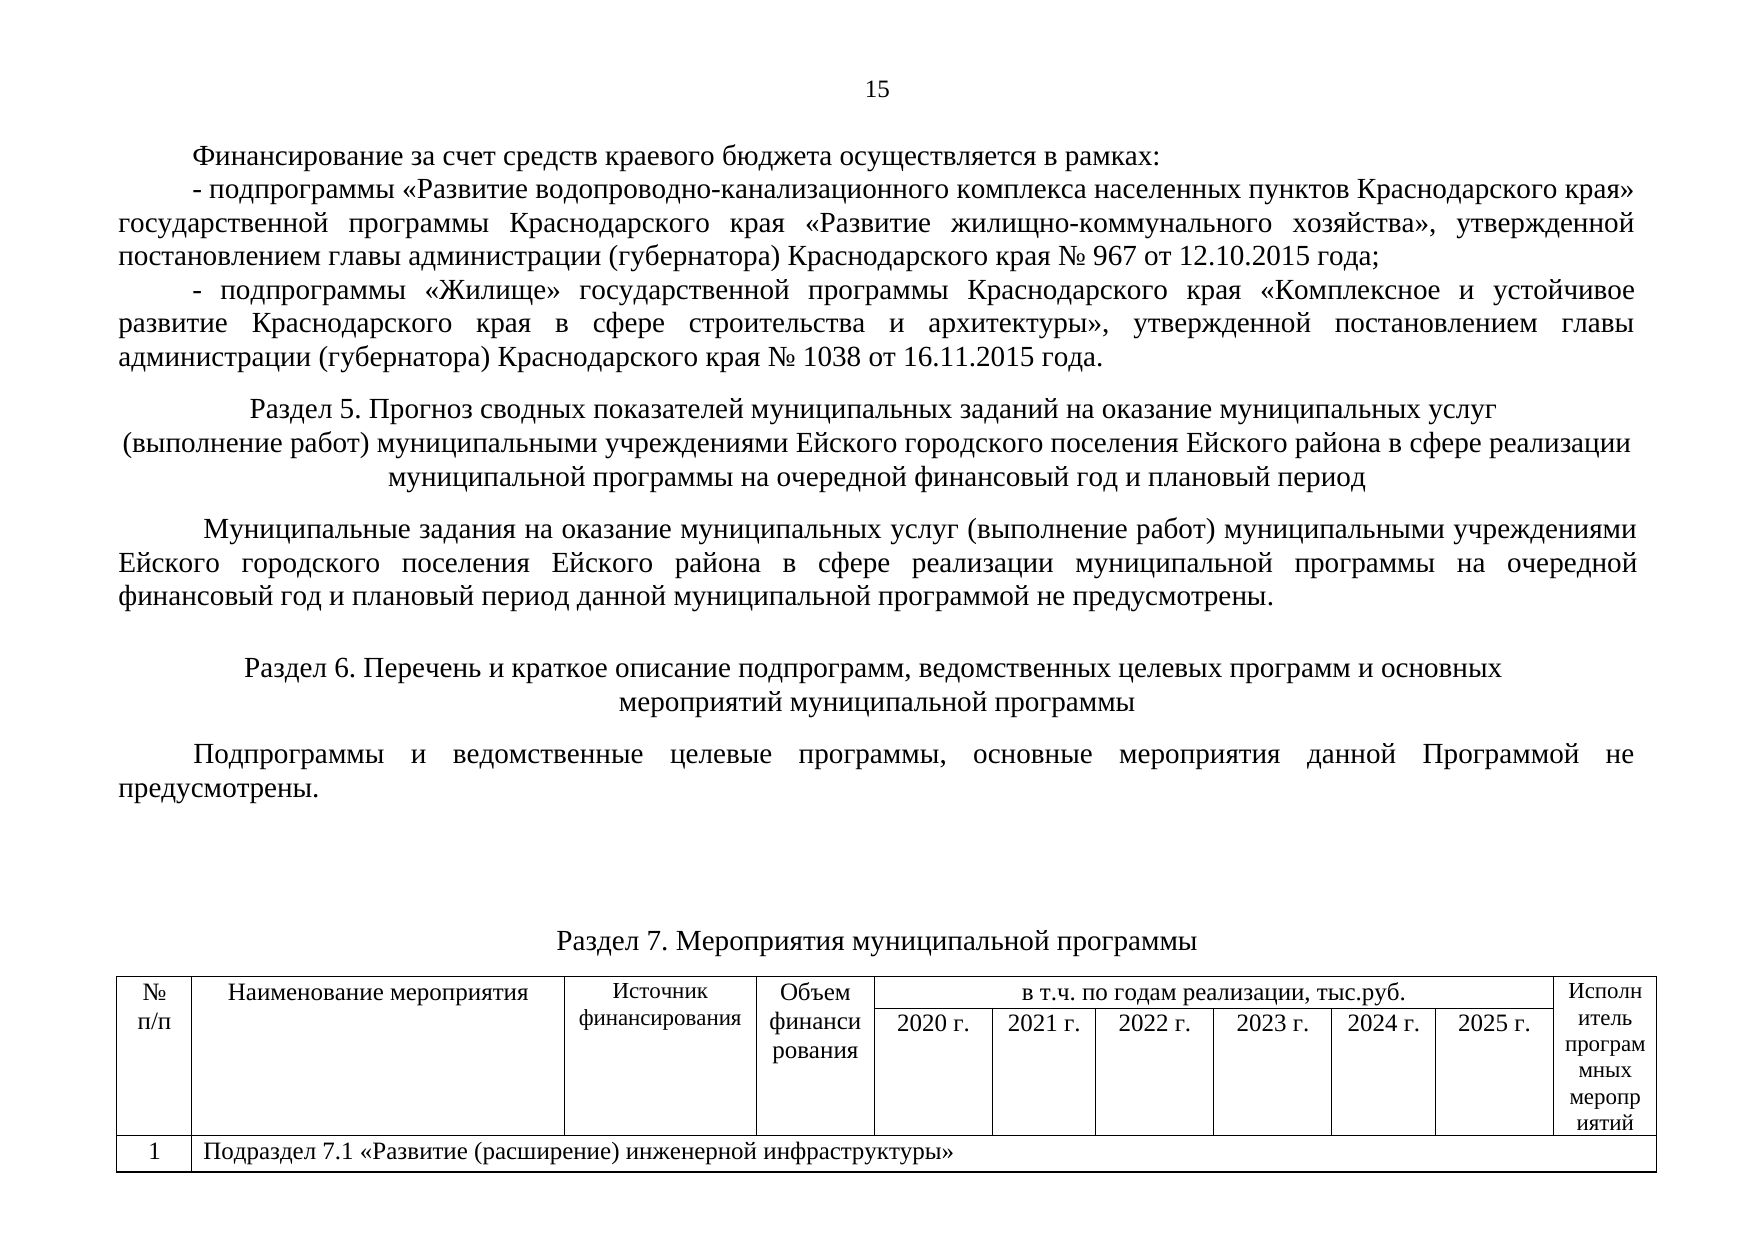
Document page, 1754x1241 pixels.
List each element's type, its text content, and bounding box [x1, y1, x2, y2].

text Финансирование за счет средств краевого бюджета осуществляется в рамках: [118, 138, 1636, 171]
text Муниципальные задания на оказание муниципальных услуг (выполнение работ) муниципальными учреждениями Ейского городского поселения Ейского района в сфере реализации муниципальной программы на очередной финансовый год и плановый период данной муниципальной программой не предусмотрены. [118, 511, 1639, 612]
table_header Исполнитель программных мероприятий [1554, 977, 1656, 1135]
table_cell 2021 г. [993, 1009, 1095, 1135]
table_header № п/п [117, 977, 191, 1135]
table_header в т.ч. по годам реализации, тыс.руб. [875, 977, 1553, 1007]
text Подпрограммы и ведомственные целевые программы, основные мероприятия данной Программой не предусмотрены. [118, 737, 1636, 804]
table_cell 2023 г. [1214, 1009, 1331, 1135]
table_cell 2022 г. [1096, 1009, 1213, 1135]
table_cell Подраздел 7.1 «Развитие (расширение) инженерной инфраструктуры» [192, 1136, 1656, 1171]
table_cell 2024 г. [1332, 1009, 1435, 1135]
table_header Источник финансирования [565, 977, 756, 1135]
text - подпрограммы «Развитие водопроводно-канализационного комплекса населенных пунктов Краснодарского края» государственной программы Краснодарского края «Развитие жилищно-коммунального хозяйства», утвержденной постановлением главы администрации (губернатора) Краснодарского края № 967 от 12.10.2015 года; [118, 171, 1636, 272]
text муниципальной программы на очередной финансовый год и плановый период [118, 459, 1636, 492]
text - подпрограммы «Жилище» государственной программы Краснодарского края «Комплексное и устойчивое развитие Краснодарского края в сфере строительства и архитектуры», утвержденной постановлением главы администрации (губернатора) Краснодарского края № 1038 от 16.11.2015 года. [118, 272, 1636, 372]
table_cell 2025 г. [1436, 1009, 1553, 1135]
text Раздел 5. Прогноз сводных показателей муниципальных заданий на оказание муниципальных услуг (выполнение работ) муниципальными учреждениями Ейского городского поселения Ейского района в сфере реализации [118, 392, 1636, 459]
table_cell 1 [117, 1136, 191, 1171]
table_header Объем финансирования [757, 977, 874, 1135]
text Раздел 7. Мероприятия муниципальной программы [118, 923, 1636, 957]
table_cell 2020 г. [875, 1009, 992, 1135]
table_header Наименование мероприятия [192, 977, 564, 1135]
text Раздел 6. Перечень и краткое описание подпрограмм, ведомственных целевых программ и основных мероприятий муниципальной программы [118, 650, 1636, 717]
